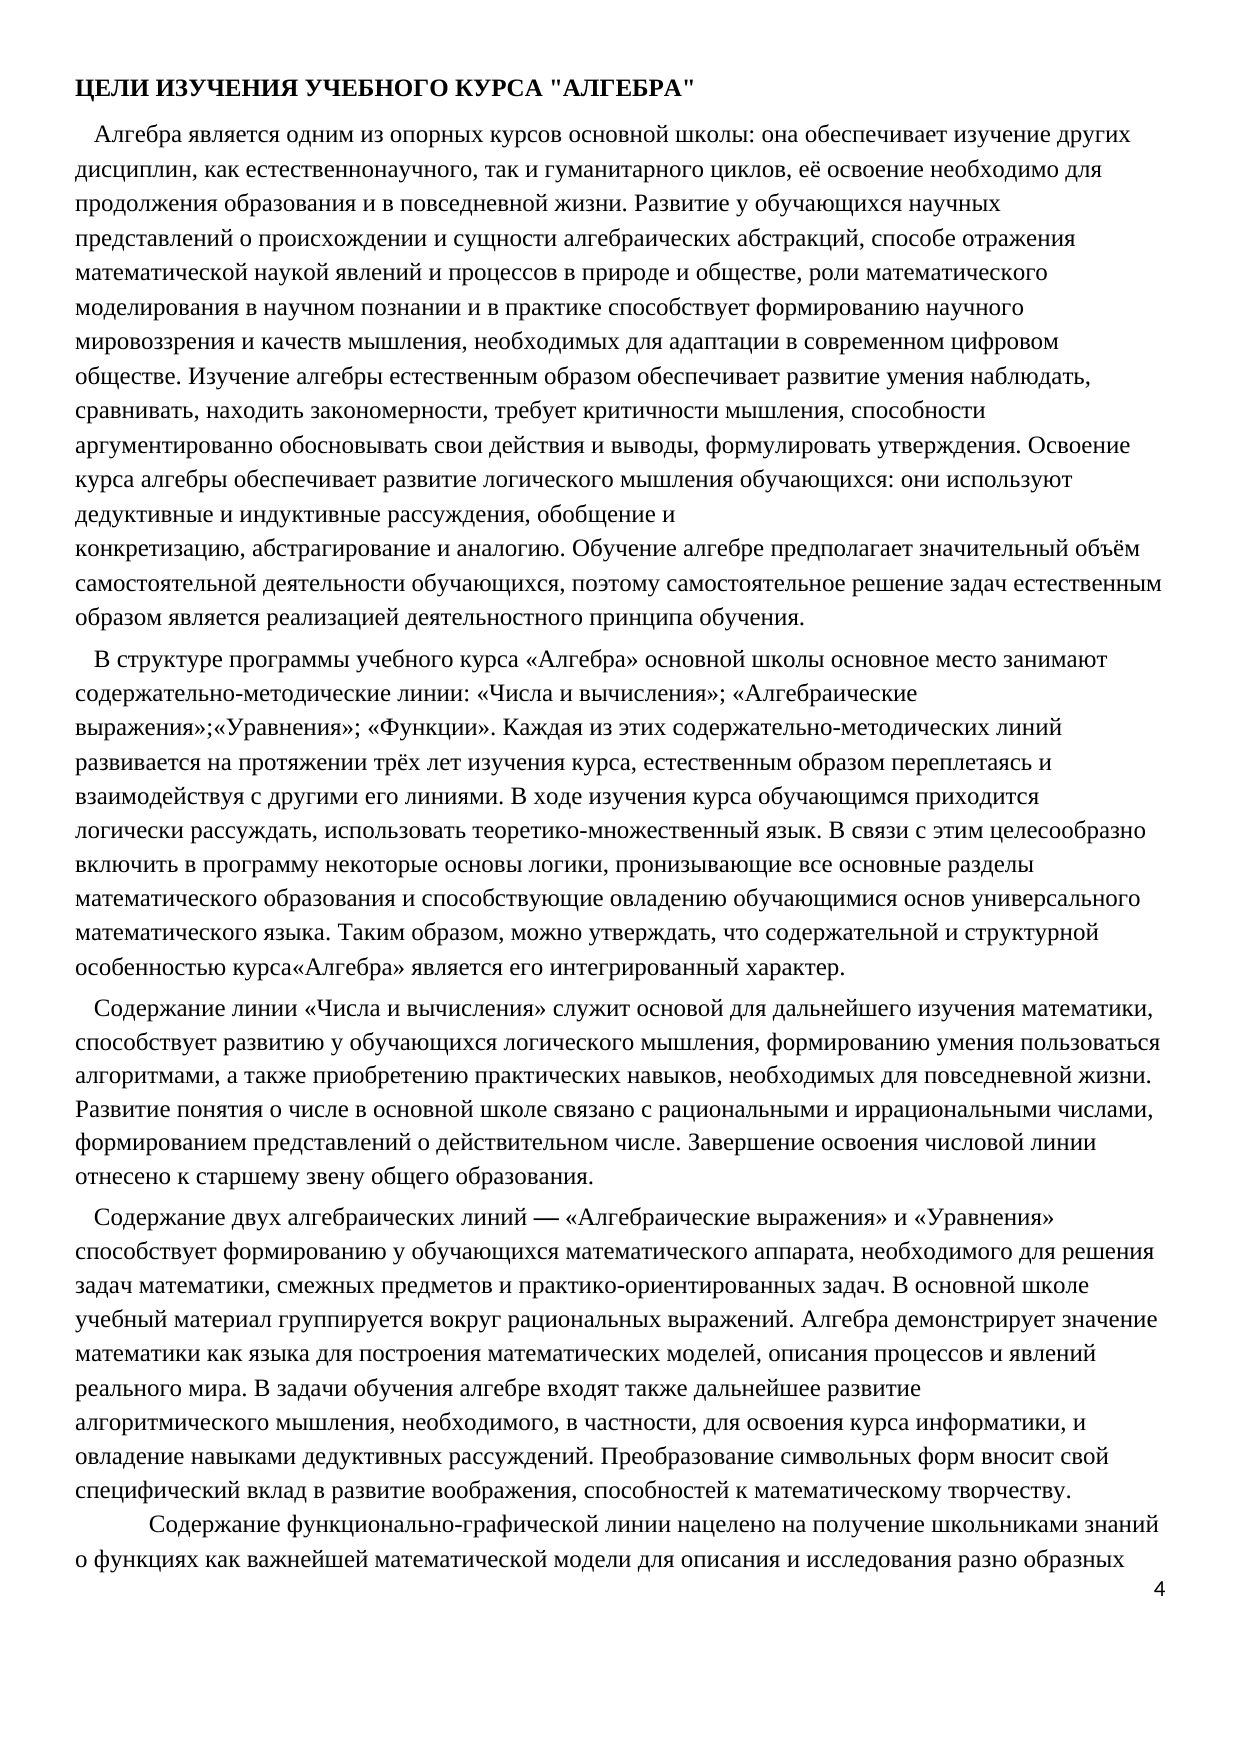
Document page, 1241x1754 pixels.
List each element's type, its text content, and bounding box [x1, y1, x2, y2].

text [75, 1202, 1165, 1573]
text Алгебра является одним из опорных курсов основной школы: она обеспечивает изучение других дисциплин, как естественнонаучного, так и гуманитарного циклов, её освоение необходимо для продолжения образования и в повседневной жизни. Развитие у обучающихся научных представлений о происхождении и сущности алгебраических абстракций, способе отражения математической наукой явлений и процессов в природе и обществе, роли математического моделирования в научном познании и в практике способствует формированию научного мировоззрения и качеств мышления, необходимых для адаптации в современном цифровом обществе. Изучение алгебры естественным образом обеспечивает развитие умения наблюдать, сравнивать, находить закономерности, требует критичности мышления, способности аргументированно обосновывать свои действия и выводы, формулировать утверждения. Освоение курса алгебры обеспечивает развитие логического мышления обучающихся: они используют дедуктивные и индуктивные рассуждения, обобщение и конкретизацию, абстрагирование и аналогию. Обучение алгебре предполагает значительный объём самостоятельной деятельности обучающихся, поэтому самостоятельное решение задач естественным образом является реализацией деятельностного принципа обучения. [75, 119, 1165, 631]
text В структуре программы учебного курса «Алгебра» основной школы основное место занимают содержательно-методические линии: «Числа и вычисления»; «Алгебраические выражения»;«Уравнения»; «Функции». Каждая из этих содержательно-методических линий развивается на протяжении трёх лет изучения курса, естественным образом переплетаясь и взаимодействуя с другими его линиями. В ходе изучения курса обучающимся приходится логически рассуждать, использовать теоретико-множественный язык. В связи с этим целесообразно включить в программу некоторые основы логики, пронизывающие все основные разделы математического образования и способствующие овладению обучающимися основ универсального математического языка. Таким образом, можно утверждать, что содержательной и структурной особенностью курса«Алгебра» является его интегрированный характер. [75, 644, 1150, 980]
text Содержание линии «Числа и вычисления» служит основой для дальнейшего изучения математики, способствует развитию у обучающихся логического мышления, формированию умения пользоваться алгоритмами, а также приобретению практических навыков, необходимых для повседневной жизни. Развитие понятия о числе в основной школе связано с рациональными и иррациональными числами, формированием представлений о действительном числе. Завершение освоения числовой линии отнесено к старшему звену общего образования. [75, 993, 1165, 1190]
text ЦЕЛИ ИЗУЧЕНИЯ УЧЕБНОГО КУРСА "АЛГЕБРА" [75, 75, 1165, 102]
